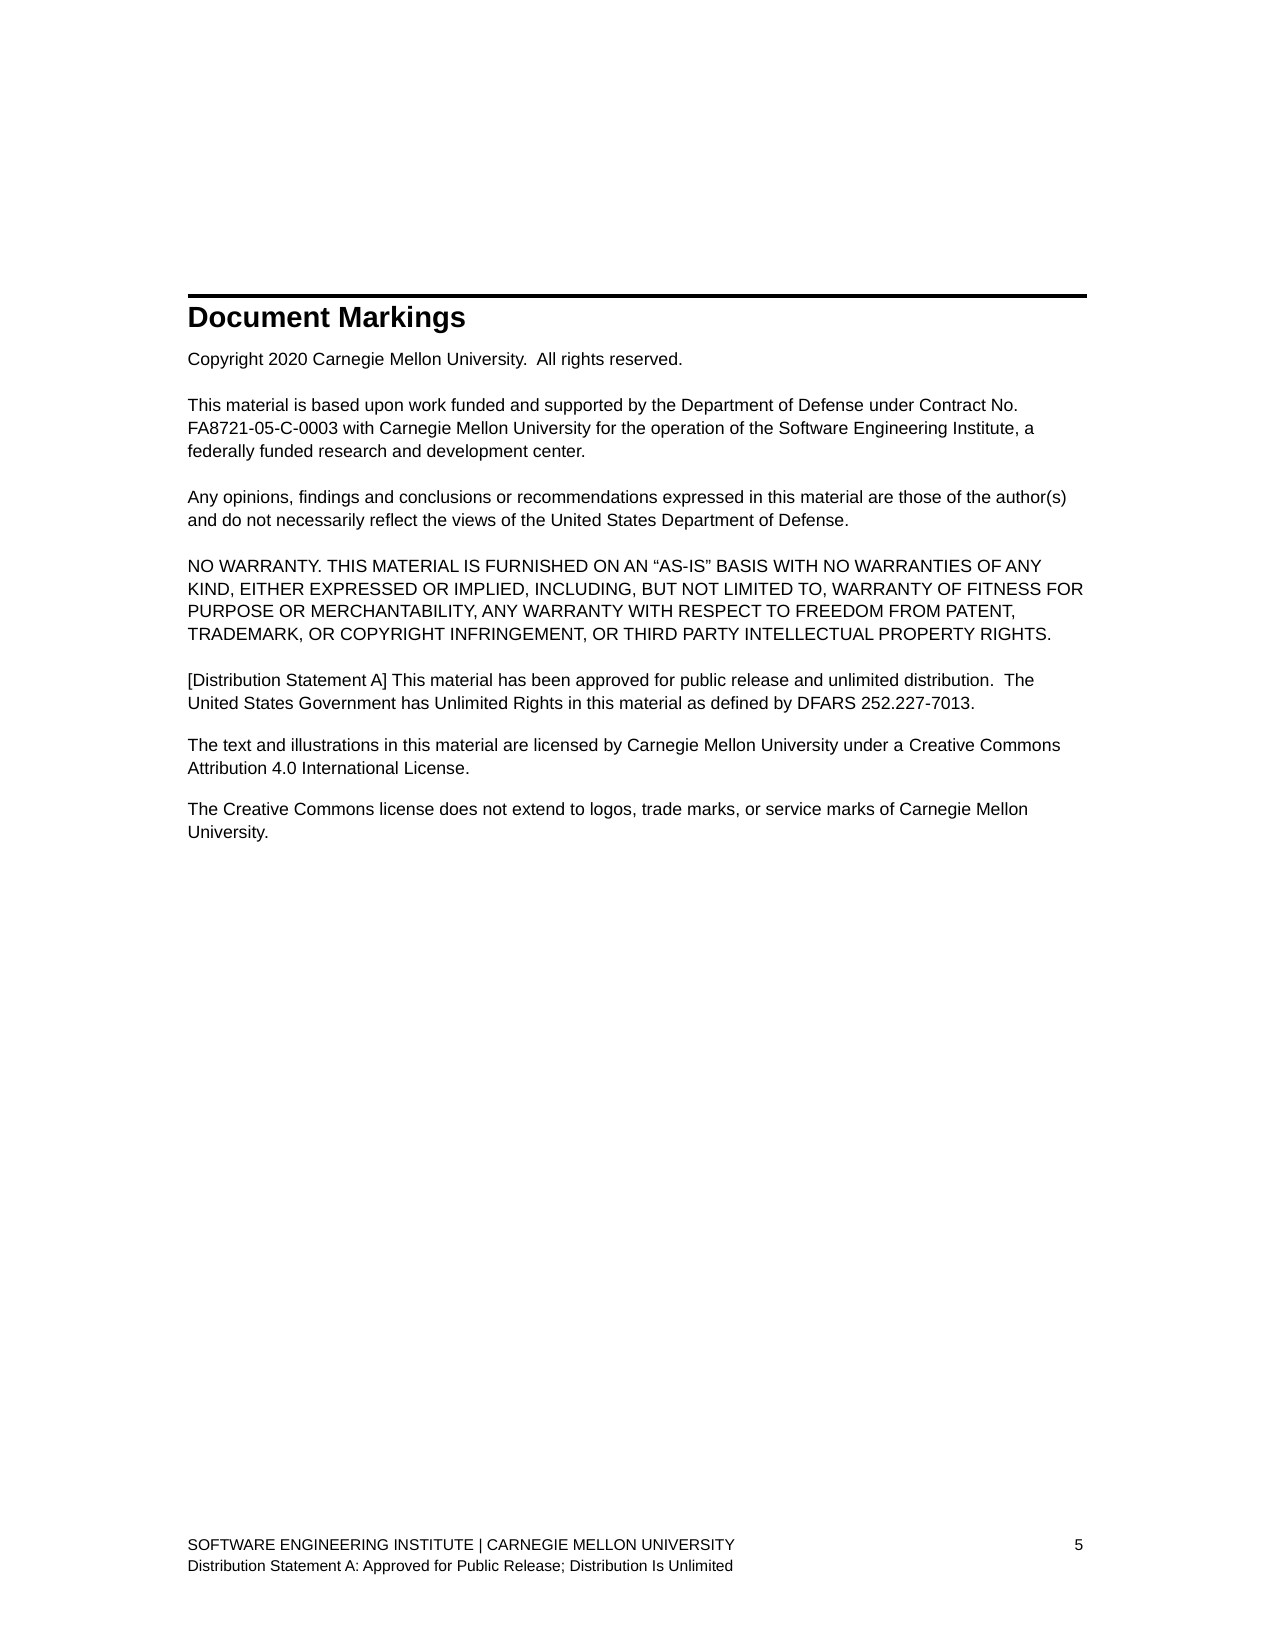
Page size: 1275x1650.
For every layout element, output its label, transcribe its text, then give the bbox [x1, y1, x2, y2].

text Copyright 2020 Carnegie Mellon University. All rights reserved. This material is based upon work funded and supported by the Department of Defense under Contract No. FA8721-05-C-0003 with Carnegie Mellon University for the operation of the Software Engineering Institute, a federally funded research and development center. Any opinions, findings and conclusions or recommendations expressed in this material are those of the author(s) and do not necessarily reflect the views of the United States Department of Defense. NO WARRANTY. THIS MATERIAL IS FURNISHED ON AN “AS-IS” BASIS WITH NO WARRANTIES OF ANY KIND, EITHER EXPRESSED OR IMPLIED, INCLUDING, BUT NOT LIMITED TO, WARRANTY OF FITNESS FOR PURPOSE OR MERCHANTABILITY, ANY WARRANTY WITH RESPECT TO FREEDOM FROM PATENT, TRADEMARK, OR COPYRIGHT INFRINGEMENT, OR THIRD PARTY INTELLECTUAL PROPERTY RIGHTS. [Distribution Statement A] This material has been approved for public release and unlimited distribution. The United States Government has Unlimited Rights in this material as defined by DFARS 252.227-7013. [187, 347, 1087, 713]
text The text and illustrations in this material are licensed by Carnegie Mellon University under a Creative Commons Attribution 4.0 International License. [187, 732, 1087, 778]
subtitle Document Markings [187, 295, 1087, 334]
text The Creative Commons license does not extend to logos, trade marks, or service marks of Carnegie Mellon University. [187, 797, 1087, 842]
